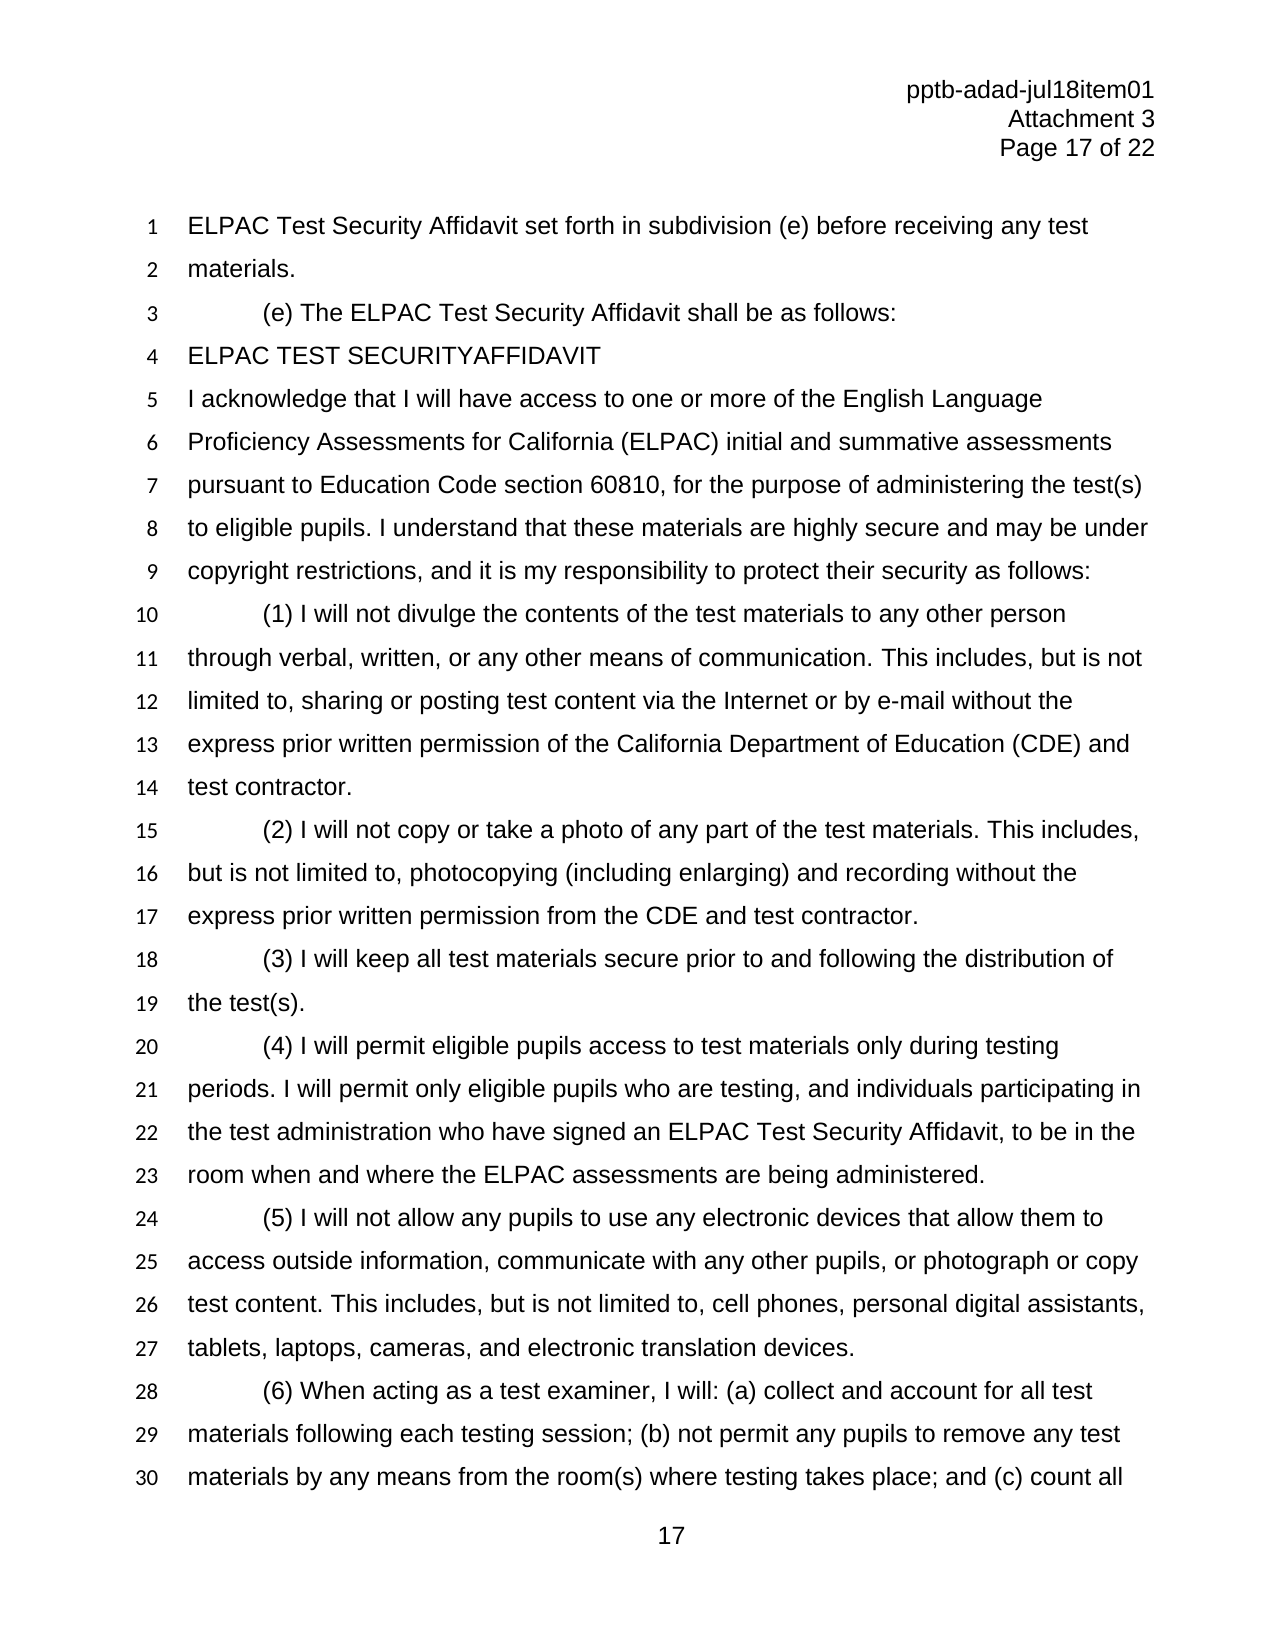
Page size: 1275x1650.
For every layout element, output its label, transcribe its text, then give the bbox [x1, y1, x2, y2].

text (4) I will permit eligible pupils access to test materials only during testing periods. I will permit only eligible pupils who are testing, and individuals participating in the test administration who have signed an ELPAC Test Security Affidavit, to be in the room when and where the ELPAC assessments are being administered. [187, 1031, 1155, 1189]
text I acknowledge that I will have access to one or more of the English Language Proficiency Assessments for California (ELPAC) initial and summative assessments pursuant to Education Code section 60810, for the purpose of administering the test(s) to eligible pupils. I understand that these materials are highly secure and may be under copyright restrictions, and it is my responsibility to protect their security as follows: [187, 384, 1155, 585]
text (e) The ELPAC Test Security Affidavit shall be as follows: [187, 297, 1155, 326]
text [187, 1376, 1155, 1491]
text ELPAC TEST SECURITYAFFIDAVIT [187, 341, 1155, 369]
text (5) I will not allow any pupils to use any electronic devices that allow them to access outside information, communicate with any other pupils, or photograph or copy test content. This includes, but is not limited to, cell phones, personal digital assistants, tablets, laptops, cameras, and electronic translation devices. [187, 1203, 1155, 1361]
text (1) I will not divulge the contents of the test materials to any other person through verbal, written, or any other means of communication. This includes, but is not limited to, sharing or posting test content via the Internet or by e-mail without the express prior written permission of the California Department of Education (CDE) and test contractor. [187, 599, 1155, 801]
text (3) I will keep all test materials secure prior to and following the distribution of the test(s). [187, 944, 1155, 1016]
text (2) I will not copy or take a photo of any part of the test materials. This includes, but is not limited to, photocopying (including enlarging) and recording without the express prior written permission from the CDE and test contractor. [187, 815, 1155, 930]
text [187, 211, 1155, 283]
